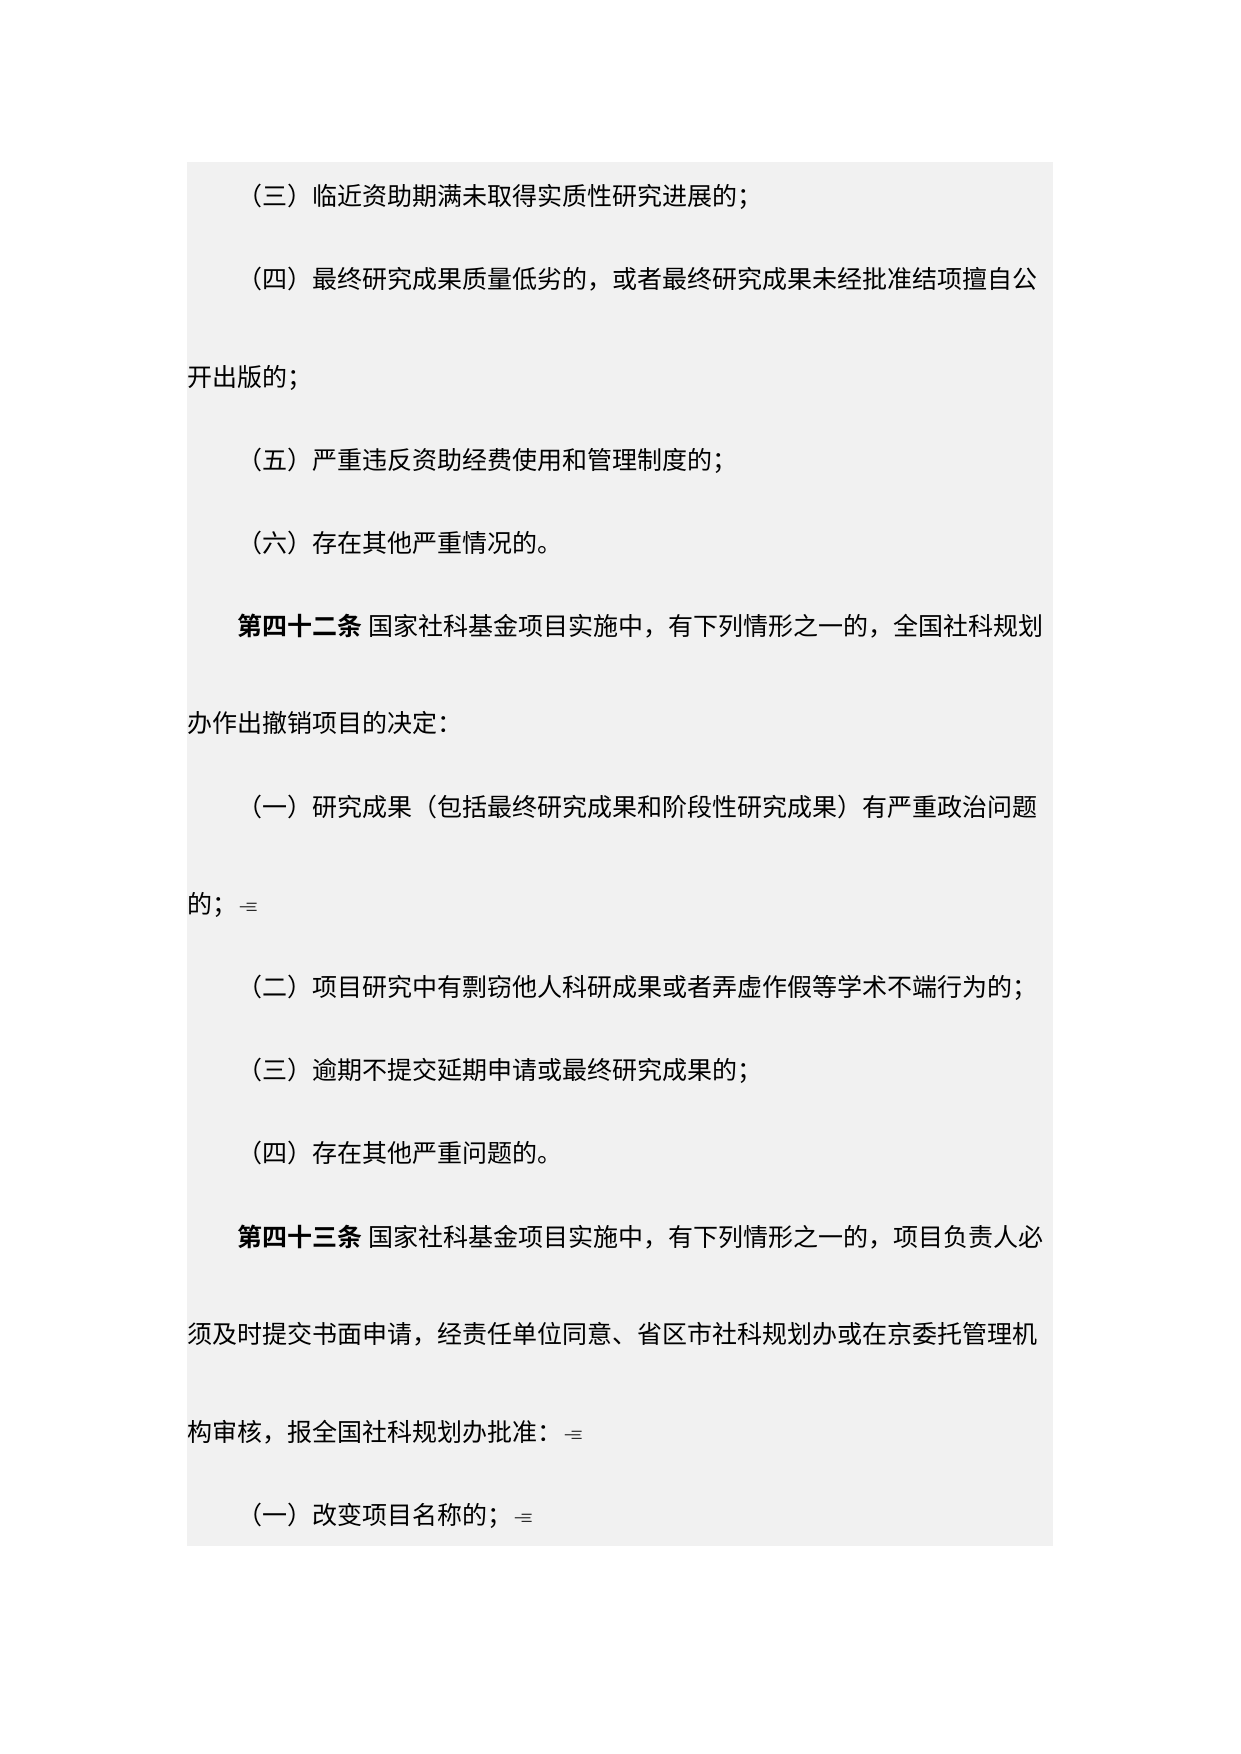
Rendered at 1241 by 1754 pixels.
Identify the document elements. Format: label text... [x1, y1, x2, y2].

text 第四十三条 国家社科基金项目实施中，有下列情形之一的，项目负责人必须及时提交书面申请，经责任单位同意、省区市社科规划办或在京委托管理机构审核，报全国社科规划办批准： [187, 1203, 1053, 1463]
text （二）项目研究中有剽窃他人科研成果或者弄虚作假等学术不端行为的； [187, 953, 1053, 1018]
text （三）临近资助期满未取得实质性研究进展的； [187, 162, 1053, 227]
text （五）严重违反资助经费使用和管理制度的； [187, 426, 1053, 491]
text （三）逾期不提交延期申请或最终研究成果的； [187, 1036, 1053, 1101]
text （一）改变项目名称的； [187, 1481, 1053, 1546]
text （六）存在其他严重情况的。 [187, 509, 1053, 574]
text （一）研究成果（包括最终研究成果和阶段性研究成果）有严重政治问题的； [187, 773, 1053, 935]
text （四）存在其他严重问题的。 [187, 1119, 1053, 1184]
text 第四十二条 国家社科基金项目实施中，有下列情形之一的，全国社科规划办作出撤销项目的决定： [187, 592, 1053, 754]
text （四）最终研究成果质量低劣的，或者最终研究成果未经批准结项擅自公开出版的； [187, 245, 1053, 408]
